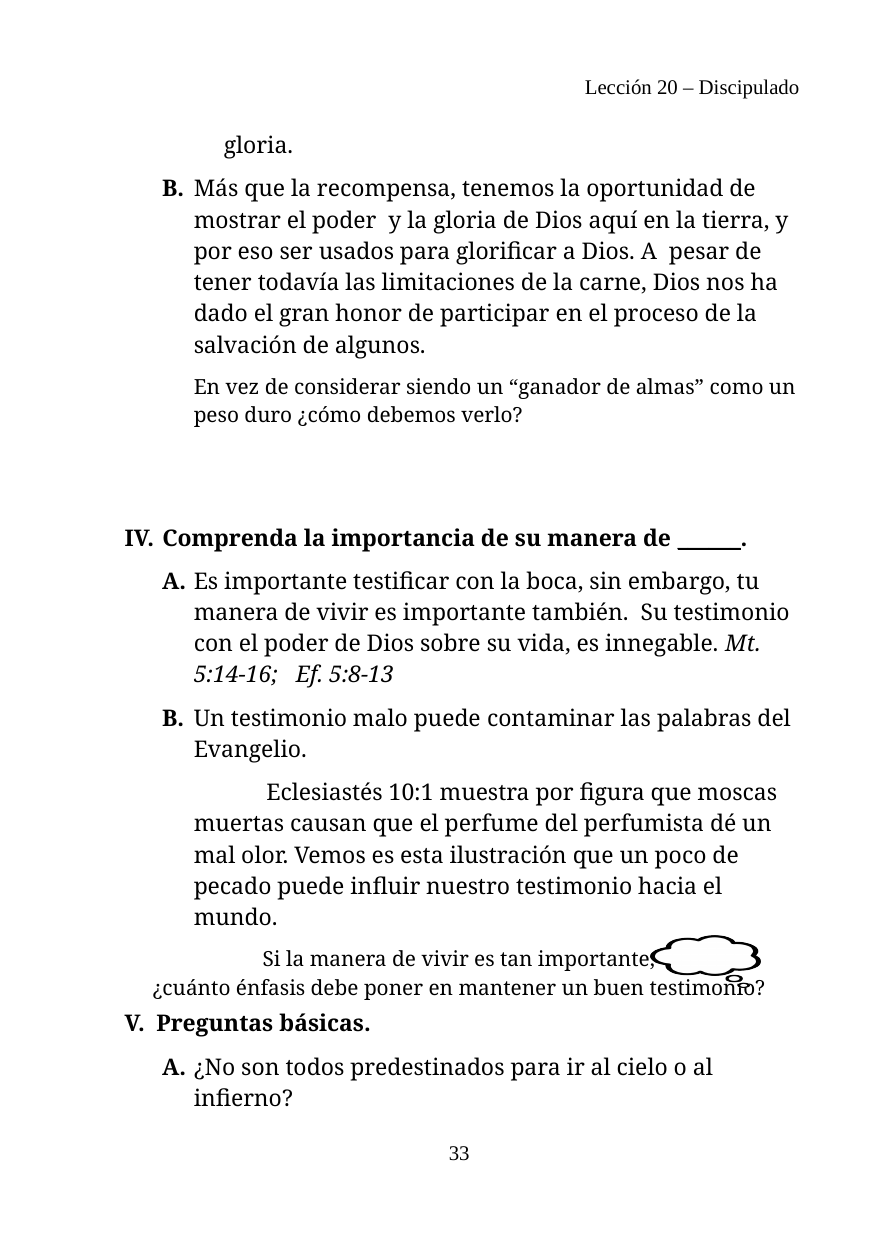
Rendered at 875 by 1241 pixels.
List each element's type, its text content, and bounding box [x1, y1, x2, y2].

list Preguntas básicas. [118, 1007, 523, 1038]
list Comprenda la importancia de su manera de ______. [118, 521, 799, 553]
text Si la manera de vivir es tan importante, ¿cuánto énfasis debe poner en mantener un buen testimonio? [118, 944, 523, 1001]
list Eclesiastés 10:1 muestra por figura que moscas muertas causan que el perfume del perfumista dé un mal olor. Vemos es esta ilustración que un poco de pecado puede influir nuestro testimonio hacia el mundo. [193, 776, 799, 932]
picture [523, 874, 874, 1092]
list En vez de considerar siendo un “ganador de almas” como un peso duro ¿cómo debemos verlo? [193, 372, 799, 429]
list ¿No son todos predestinados para ir al cielo o al infierno? [156, 1051, 799, 1113]
list 1 Ts. 2:19 explica que ellos ganarán una corona de gloria. [193, 129, 799, 160]
list Más que la recompensa, tenemos la oportunidad de mostrar el poder y la gloria de Dios aquí en la tierra, y por eso ser usados para glorificar a Dios. A pesar de tener todavía las limitaciones de la carne, Dios nos ha dado el gran honor de participar en el proceso de la salvación de algunos. [156, 172, 799, 360]
list Es importante testificar con la boca, sin embargo, tu manera de vivir es importante también. Su testimonio con el poder de Dios sobre su vida, es innegable. Mt. 5:14-16; Ef. 5:8-13 [156, 565, 799, 690]
list Un testimonio malo puede contaminar las palabras del Evangelio. [156, 702, 799, 764]
